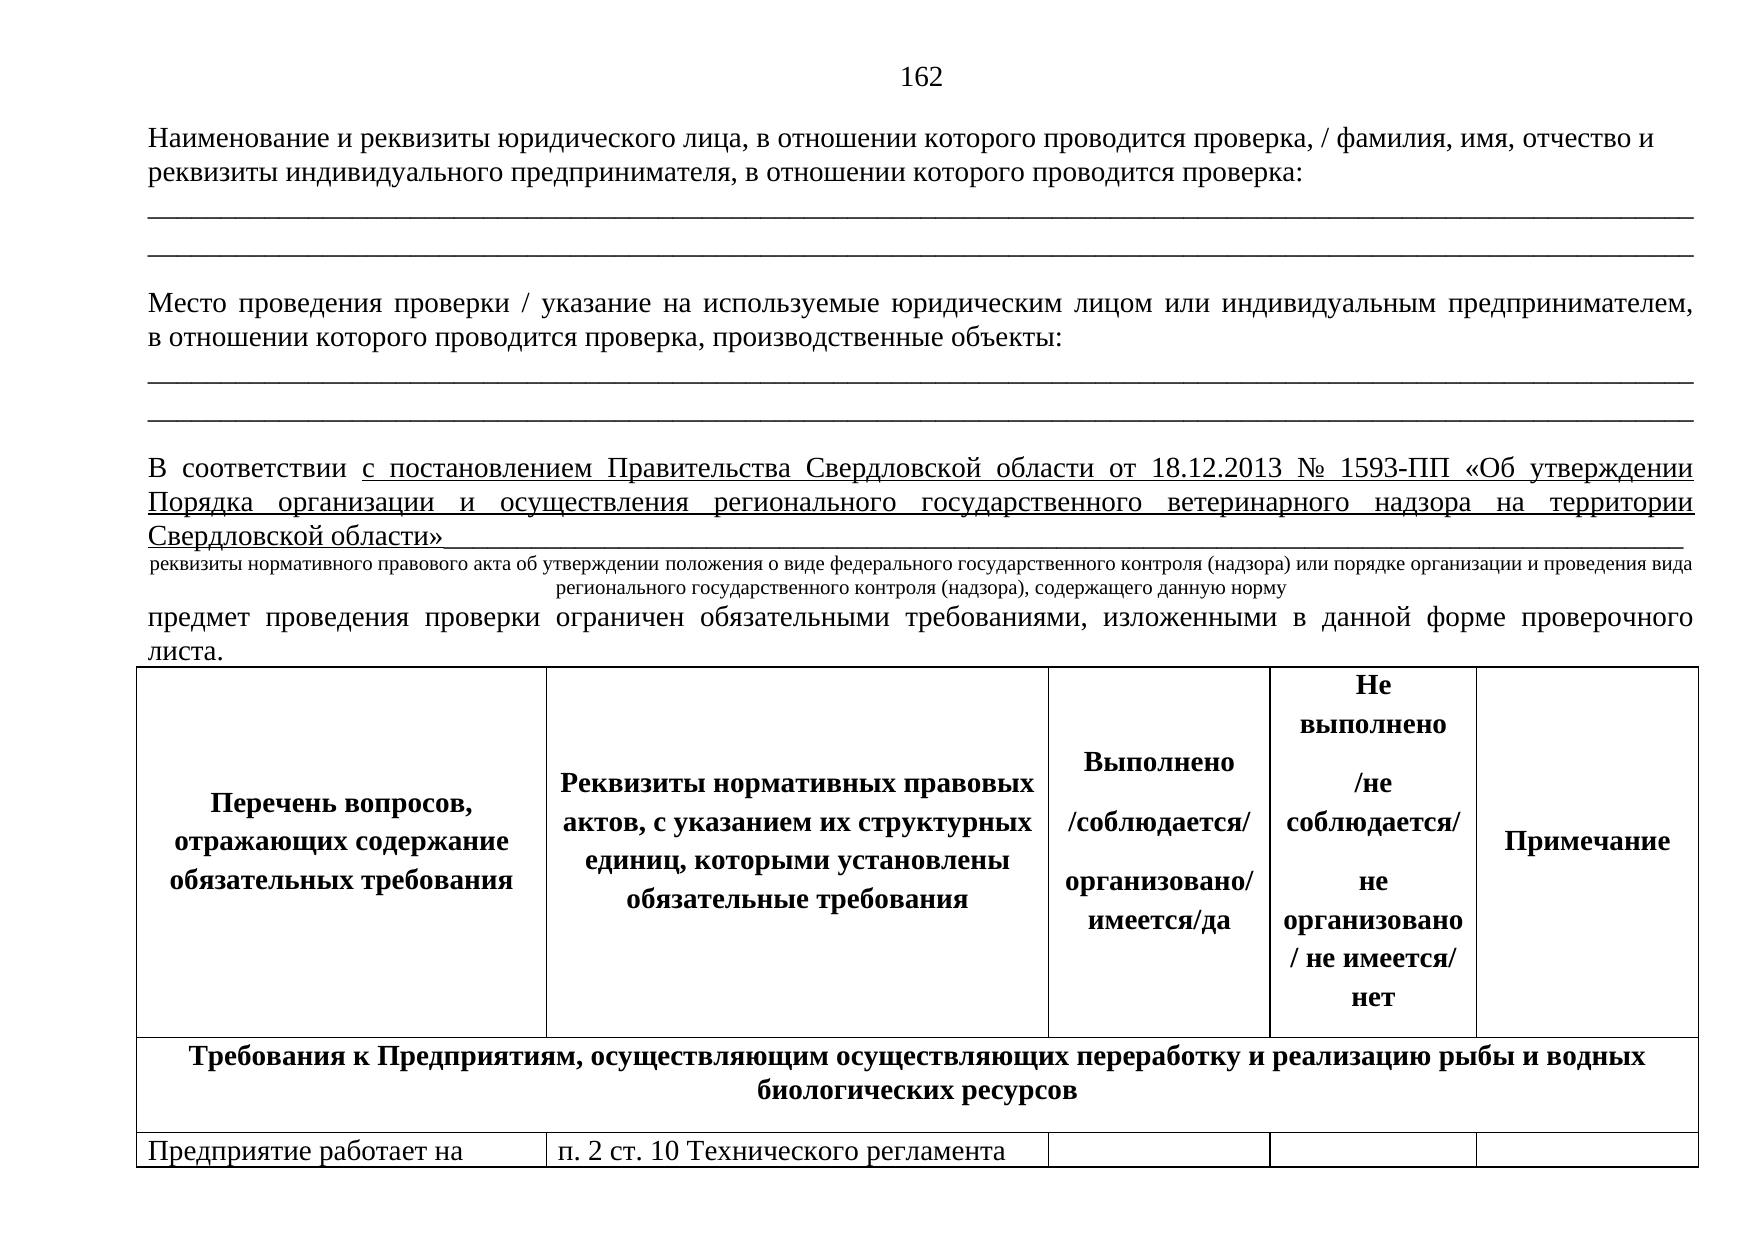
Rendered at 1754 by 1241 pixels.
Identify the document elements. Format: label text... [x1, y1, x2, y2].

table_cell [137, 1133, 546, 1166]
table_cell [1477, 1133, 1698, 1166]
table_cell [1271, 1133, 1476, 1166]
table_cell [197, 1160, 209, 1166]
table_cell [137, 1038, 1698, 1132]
text реквизиты нормативного правового акта об утверждении положения о виде федерального государственного контроля (надзора) или порядке организации и проведения вида регионального государственного контроля (надзора), содержащего данную норму [148, 551, 1695, 599]
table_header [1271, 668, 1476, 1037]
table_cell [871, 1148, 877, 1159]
text Наименование и реквизиты юридического лица, в отношении которого проводится проверка, / фамилия, имя, отчество и реквизиты индивидуального предпринимателя, в отношении которого проводится проверка: [148, 121, 1695, 188]
text В соответствии с постановлением Правительства Свердловской области от 18.12.2013 № 1593-ПП «Об утверждении Порядка организации и осуществления регионального государственного ветеринарного надзора на территории Свердловской области»_____________________________________________________________________________________ [148, 451, 1695, 513]
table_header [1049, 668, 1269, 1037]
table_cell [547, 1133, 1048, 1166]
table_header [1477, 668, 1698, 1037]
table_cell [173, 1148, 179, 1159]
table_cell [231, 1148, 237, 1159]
text Место проведения проверки / указание на используемые юридическим лицом или индивидуальным предпринимателем, в отношении которого проводится проверка, производственные объекты: [148, 286, 1695, 353]
text В соответствии с постановлением Правительства Свердловской области от 18.12.2013 № 1593-ПП «Об утверждении Порядка организации и осуществления регионального государственного ветеринарного надзора на территории Свердловской области»_____________________________________________________________________________________ [148, 515, 1695, 551]
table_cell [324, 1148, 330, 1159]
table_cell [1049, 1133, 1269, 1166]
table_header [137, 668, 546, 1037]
text предмет проведения проверки ограничен обязательными требованиями, изложенными в данной форме проверочного листа. [148, 599, 1695, 666]
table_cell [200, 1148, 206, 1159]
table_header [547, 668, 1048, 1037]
